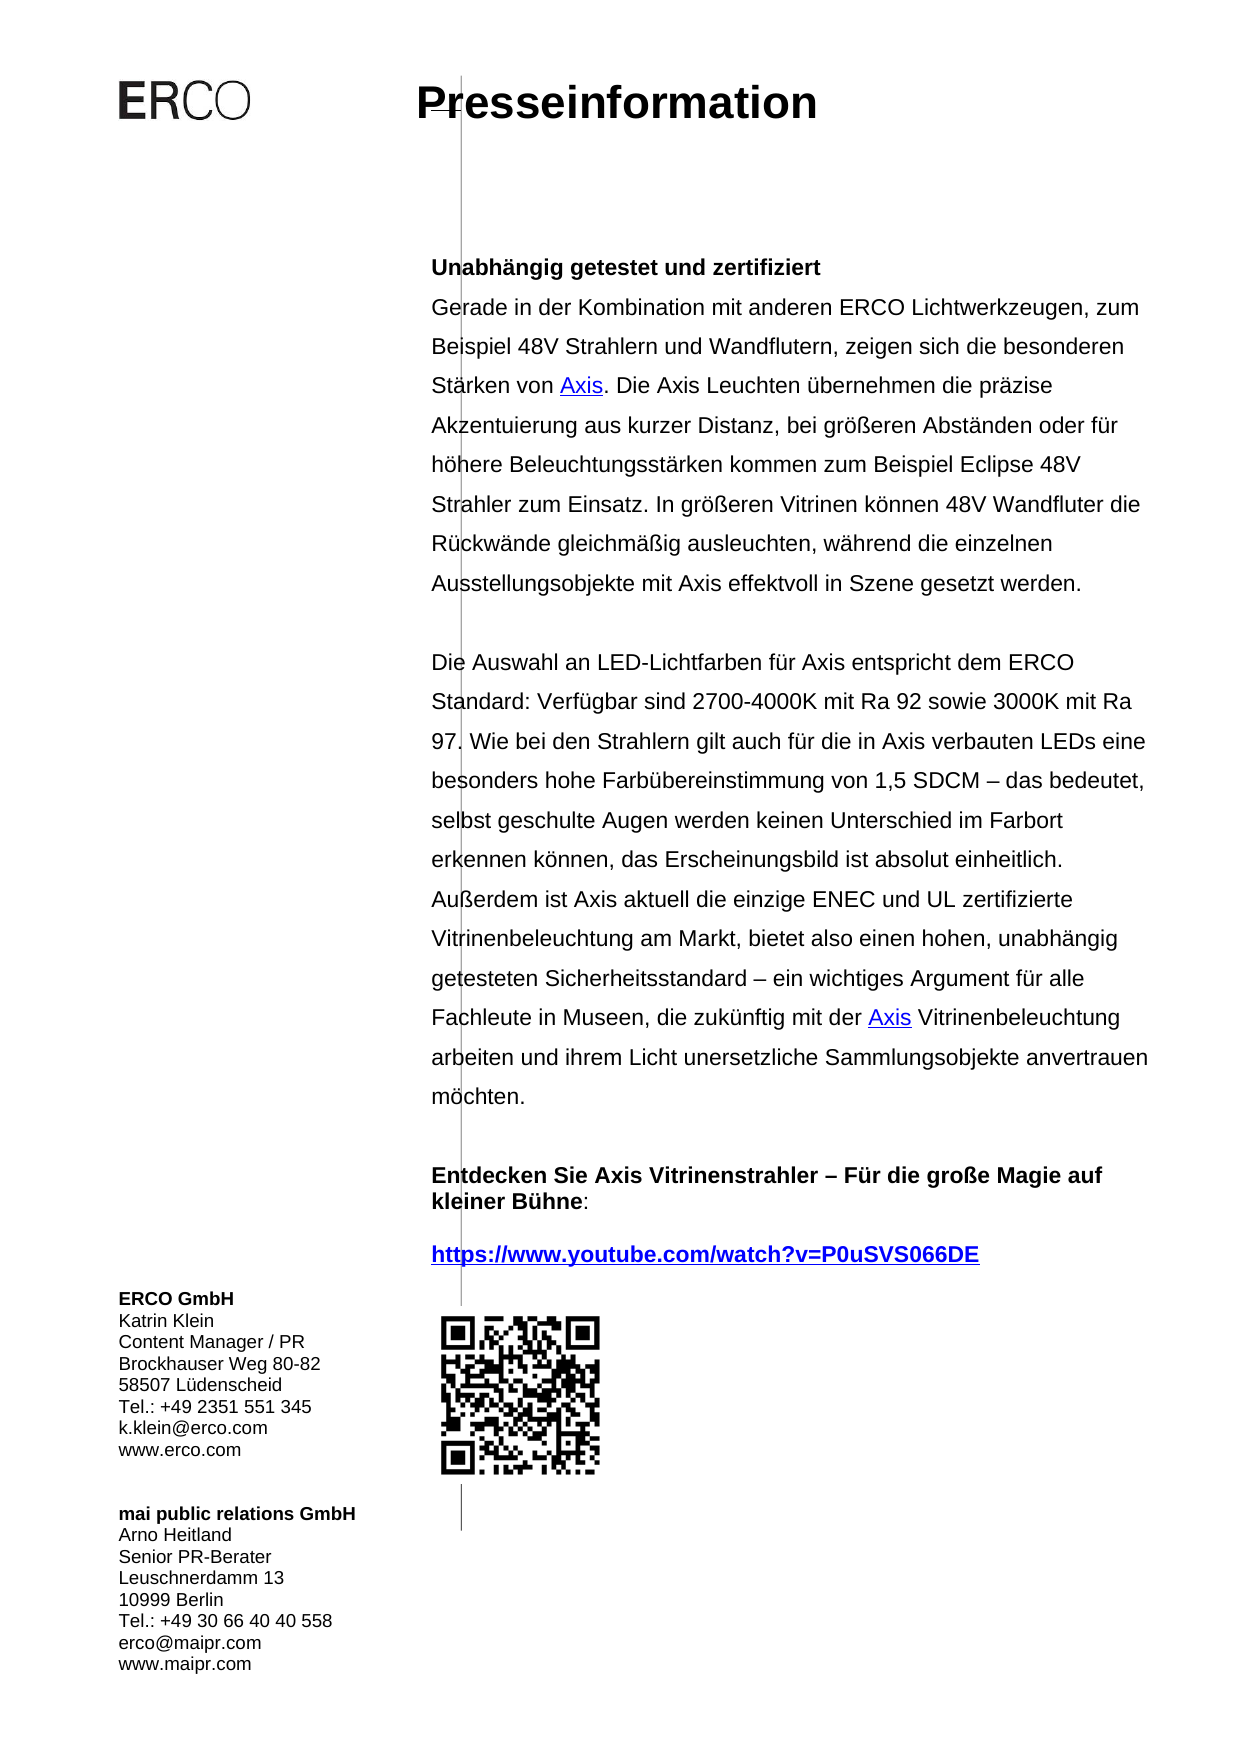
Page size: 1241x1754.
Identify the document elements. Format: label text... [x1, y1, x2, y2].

picture [431, 1306, 609, 1484]
text Unabhängig getestet und zertifiziert [431, 254, 1152, 280]
picture [118, 79, 251, 121]
text Die Auswahl an LED-Lichtfarben für Axis entspricht dem ERCO Standard: Verfügbar sind 2700-4000K mit Ra 92 sowie 3000K mit Ra 97. Wie bei den Strahlern gilt auch für die in Axis verbauten LEDs eine besonders hohe Farbübereinstimmung von 1,5 SDCM – das bedeutet, selbst geschulte Augen werden keinen Unterschied im Farbort erkennen können, das Erscheinungsbild ist absolut einheitlich. Außerdem ist Axis aktuell die einzige ENEC und UL zertifizierte Vitrinenbeleuchtung am Markt, bietet also einen hohen, unabhängig getesteten Sicherheitsstandard – ein wichtiges Argument für alle Fachleute in Museen, die zukünftig mit der Axis Vitrinenbeleuchtung arbeiten und ihrem Licht unersetzliche Sammlungsobjekte anvertrauen möchten. [431, 649, 1152, 1109]
text Entdecken Sie Axis Vitrinenstrahler – Für die große Magie auf kleiner Bühne: [431, 1162, 1152, 1215]
text https://www.youtube.com/watch?v=P0uSVS066DE [431, 1241, 1152, 1267]
text Gerade in der Kombination mit anderen ERCO Lichtwerkzeugen, zum Beispiel 48V Strahlern und Wandflutern, zeigen sich die besonderen Stärken von Axis. Die Axis Leuchten übernehmen die präzise Akzentuierung aus kurzer Distanz, bei größeren Abständen oder für höhere Beleuchtungsstärken kommen zum Beispiel Eclipse 48V Strahler zum Einsatz. In größeren Vitrinen können 48V Wandfluter die Rückwände gleichmäßig ausleuchten, während die einzelnen Ausstellungsobjekte mit Axis effektvoll in Szene gesetzt werden. [431, 293, 1152, 596]
